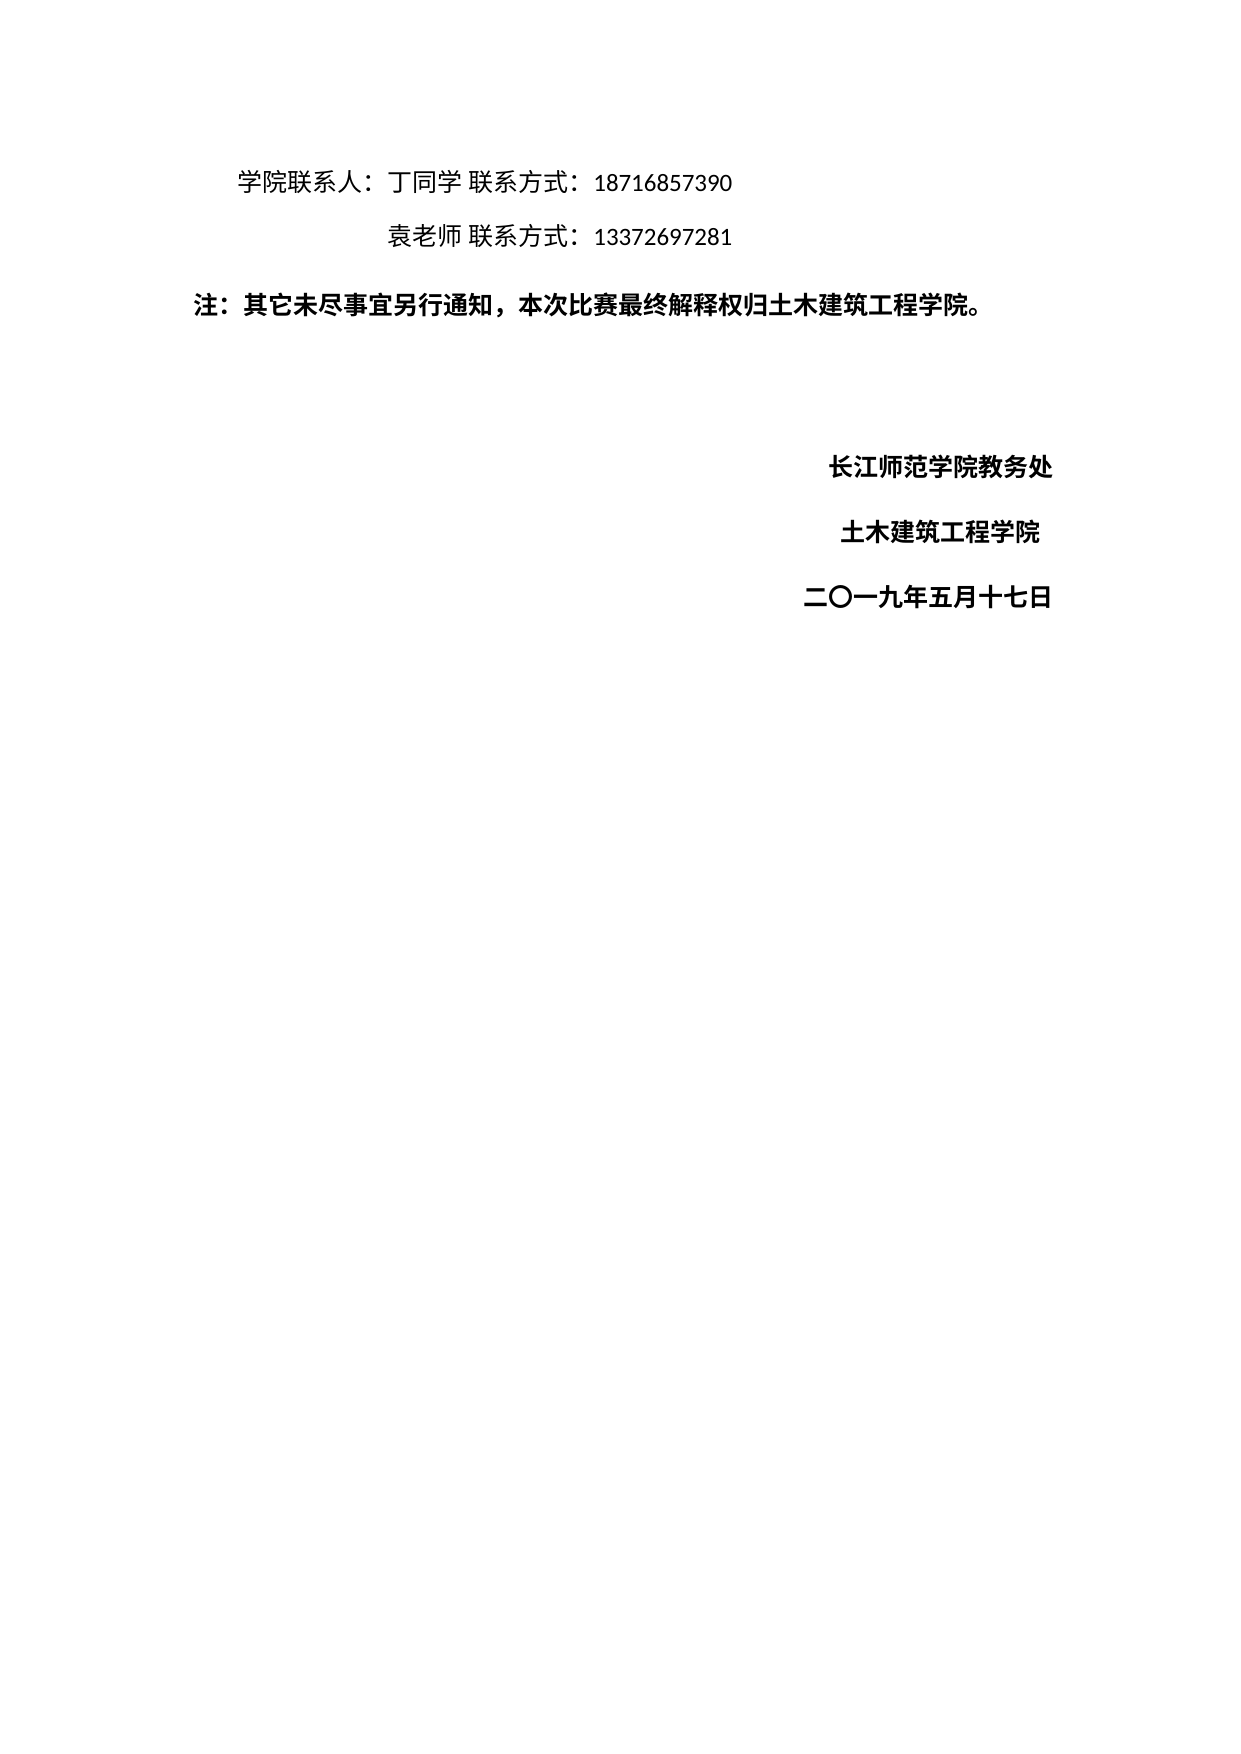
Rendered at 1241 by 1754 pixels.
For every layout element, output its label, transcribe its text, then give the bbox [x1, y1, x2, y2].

text 土木建筑工程学院 [187, 498, 1040, 563]
text 学院联系人：丁同学 联系方式：18716857390 [187, 162, 1053, 198]
text 长江师范学院教务处 [187, 433, 1053, 498]
text 注：其它未尽事宜另行通知，本次比赛最终解释权归土木建筑工程学院。 [187, 271, 1053, 336]
text 袁老师 联系方式：13372697281 [187, 216, 1053, 253]
text 二〇一九年五月十七日 [187, 563, 1053, 628]
